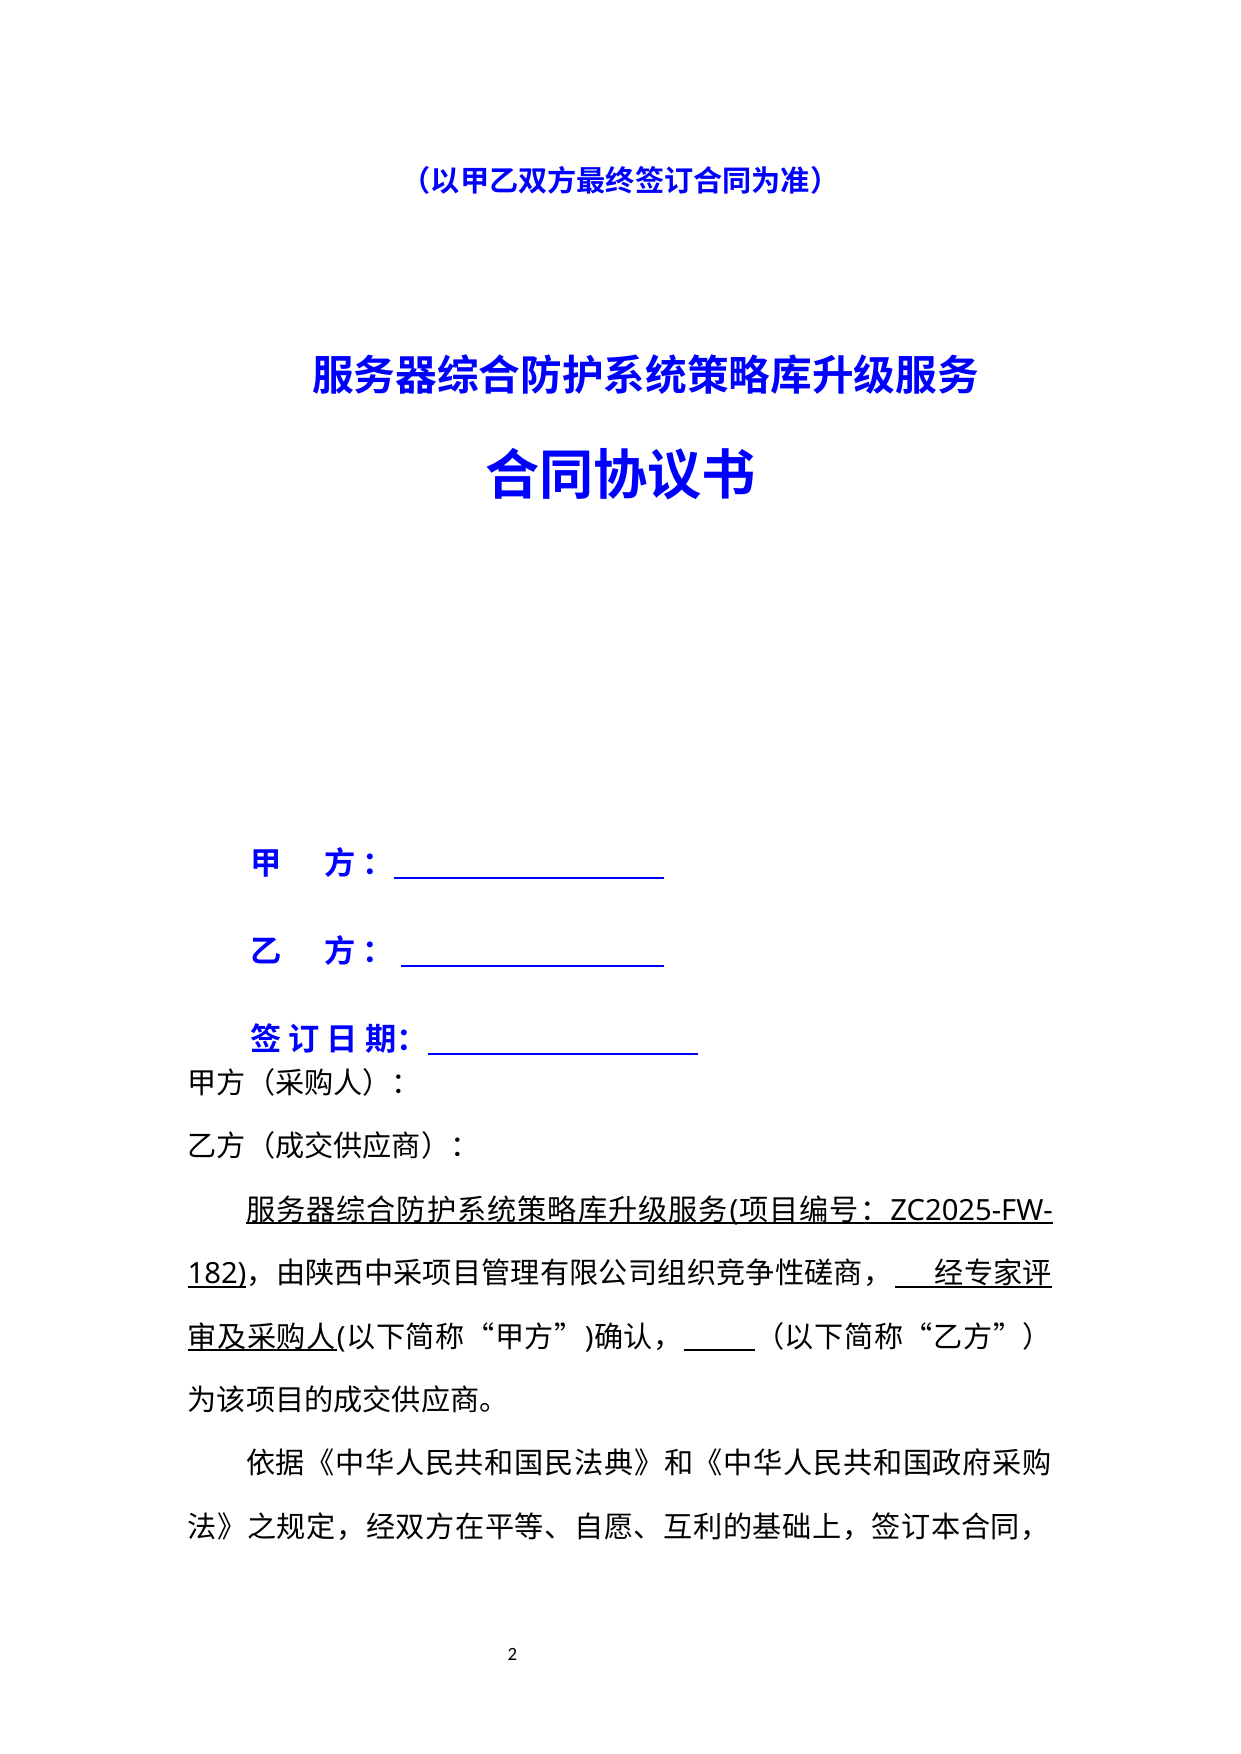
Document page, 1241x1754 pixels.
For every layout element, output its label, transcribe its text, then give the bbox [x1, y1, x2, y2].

text 甲方（采购人）： [187, 1059, 1053, 1101]
text 服务器综合防护系统策略库升级服务 [187, 342, 1053, 402]
text （以甲乙双方最终签订合同为准） [187, 150, 1053, 200]
text 服务器综合防护系统策略库升级服务(项目编号：ZC2025-FW-182)，由陕西中采项目管理有限公司组织竞争性磋商， 经专家评审及采购人(以下简称“甲方”)确认， （以下简称“乙方”）为该项目的成交供应商。 [187, 1186, 1053, 1419]
text 合同协议书 [187, 432, 1053, 510]
text 乙 方 ： [187, 926, 1053, 971]
text 签 订 日 期： [187, 1014, 1056, 1059]
text 乙方（成交供应商）： [187, 1123, 1053, 1165]
text 甲 方 ： [187, 838, 1053, 883]
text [187, 1440, 1053, 1546]
